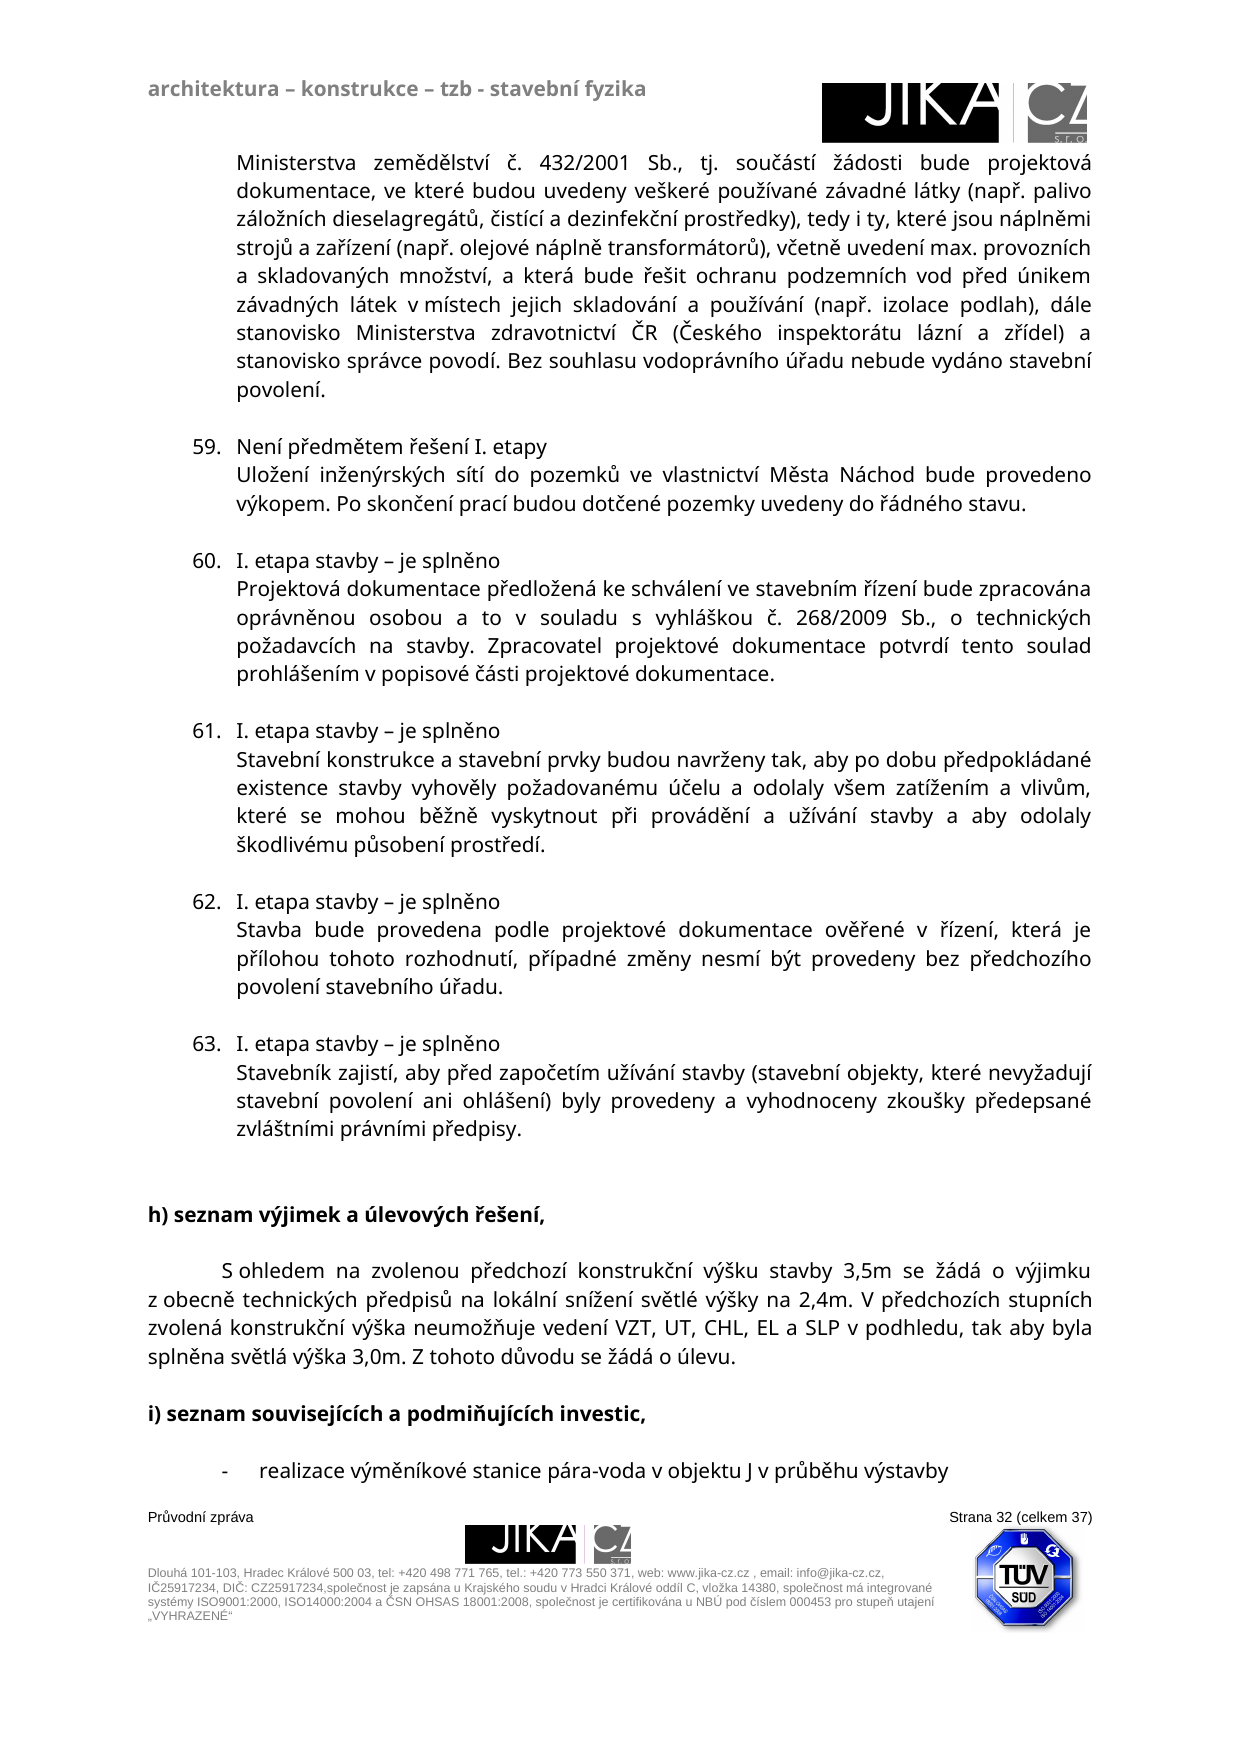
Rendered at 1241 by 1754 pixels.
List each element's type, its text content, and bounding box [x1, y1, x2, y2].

picture [822, 83, 1087, 143]
list I. etapa stavby – je splněno [192, 887, 1093, 915]
text Stavebník zajistí, aby před započetím užívání stavby (stavební objekty, které nevyžadují stavební povolení ani ohlášení) byly provedeny a vyhodnoceny zkoušky předepsané zvláštními právními předpisy. [236, 1058, 1093, 1143]
list Není předmětem řešení I. etapy [192, 432, 1093, 460]
text h) seznam výjimek a úlevových řešení, [148, 1200, 1093, 1228]
list realizace výměníkové stanice pára-voda v objektu J v průběhu výstavby [221, 1456, 1093, 1484]
text Projektová dokumentace předložená ke schválení ve stavebním řízení bude zpracována oprávněnou osobou a to v souladu s vyhláškou č. 268/2009 Sb., o technických požadavcích na stavby. Zpracovatel projektové dokumentace potvrdí tento soulad prohlášením v popisové části projektové dokumentace. [236, 574, 1093, 688]
list I. etapa stavby – je splněno [192, 716, 1093, 745]
text Stavební konstrukce a stavební prvky budou navrženy tak, aby po dobu předpokládané existence stavby vyhověly požadovanému účelu a odolaly všem zatížením a vlivům, které se mohou běžně vyskytnout při provádění a užívání stavby a aby odolaly škodlivému působení prostředí. [236, 745, 1093, 858]
picture [465, 1525, 631, 1564]
text S ohledem na zvolenou předchozí konstrukční výšku stavby 3,5m se žádá o výjimku z obecně technických předpisů na lokální snížení světlé výšky na 2,4m. V předchozích stupních zvolená konstrukční výška neumožňuje vedení VZT, UT, CHL, EL a SLP v podhledu, tak aby byla splněna světlá výška 3,0m. Z tohoto důvodu se žádá o úlevu. [148, 1257, 1093, 1370]
list I. etapa stavby – je splněno [192, 1029, 1093, 1058]
list I. etapa stavby – je splněno [192, 546, 1093, 574]
text Uložení inženýrských sítí do pozemků ve vlastnictví Města Náchod bude provedeno výkopem. Po skončení prací budou dotčené pozemky uvedeny do řádného stavu. [236, 460, 1093, 517]
text i) seznam souvisejících a podmiňujících investic, [148, 1399, 1093, 1427]
text Stavba bude provedena podle projektové dokumentace ověřené v řízení, která je přílohou tohoto rozhodnutí, případné změny nesmí být provedeny bez předchozího povolení stavebního úřadu. [236, 915, 1093, 1001]
picture [972, 1525, 1084, 1633]
